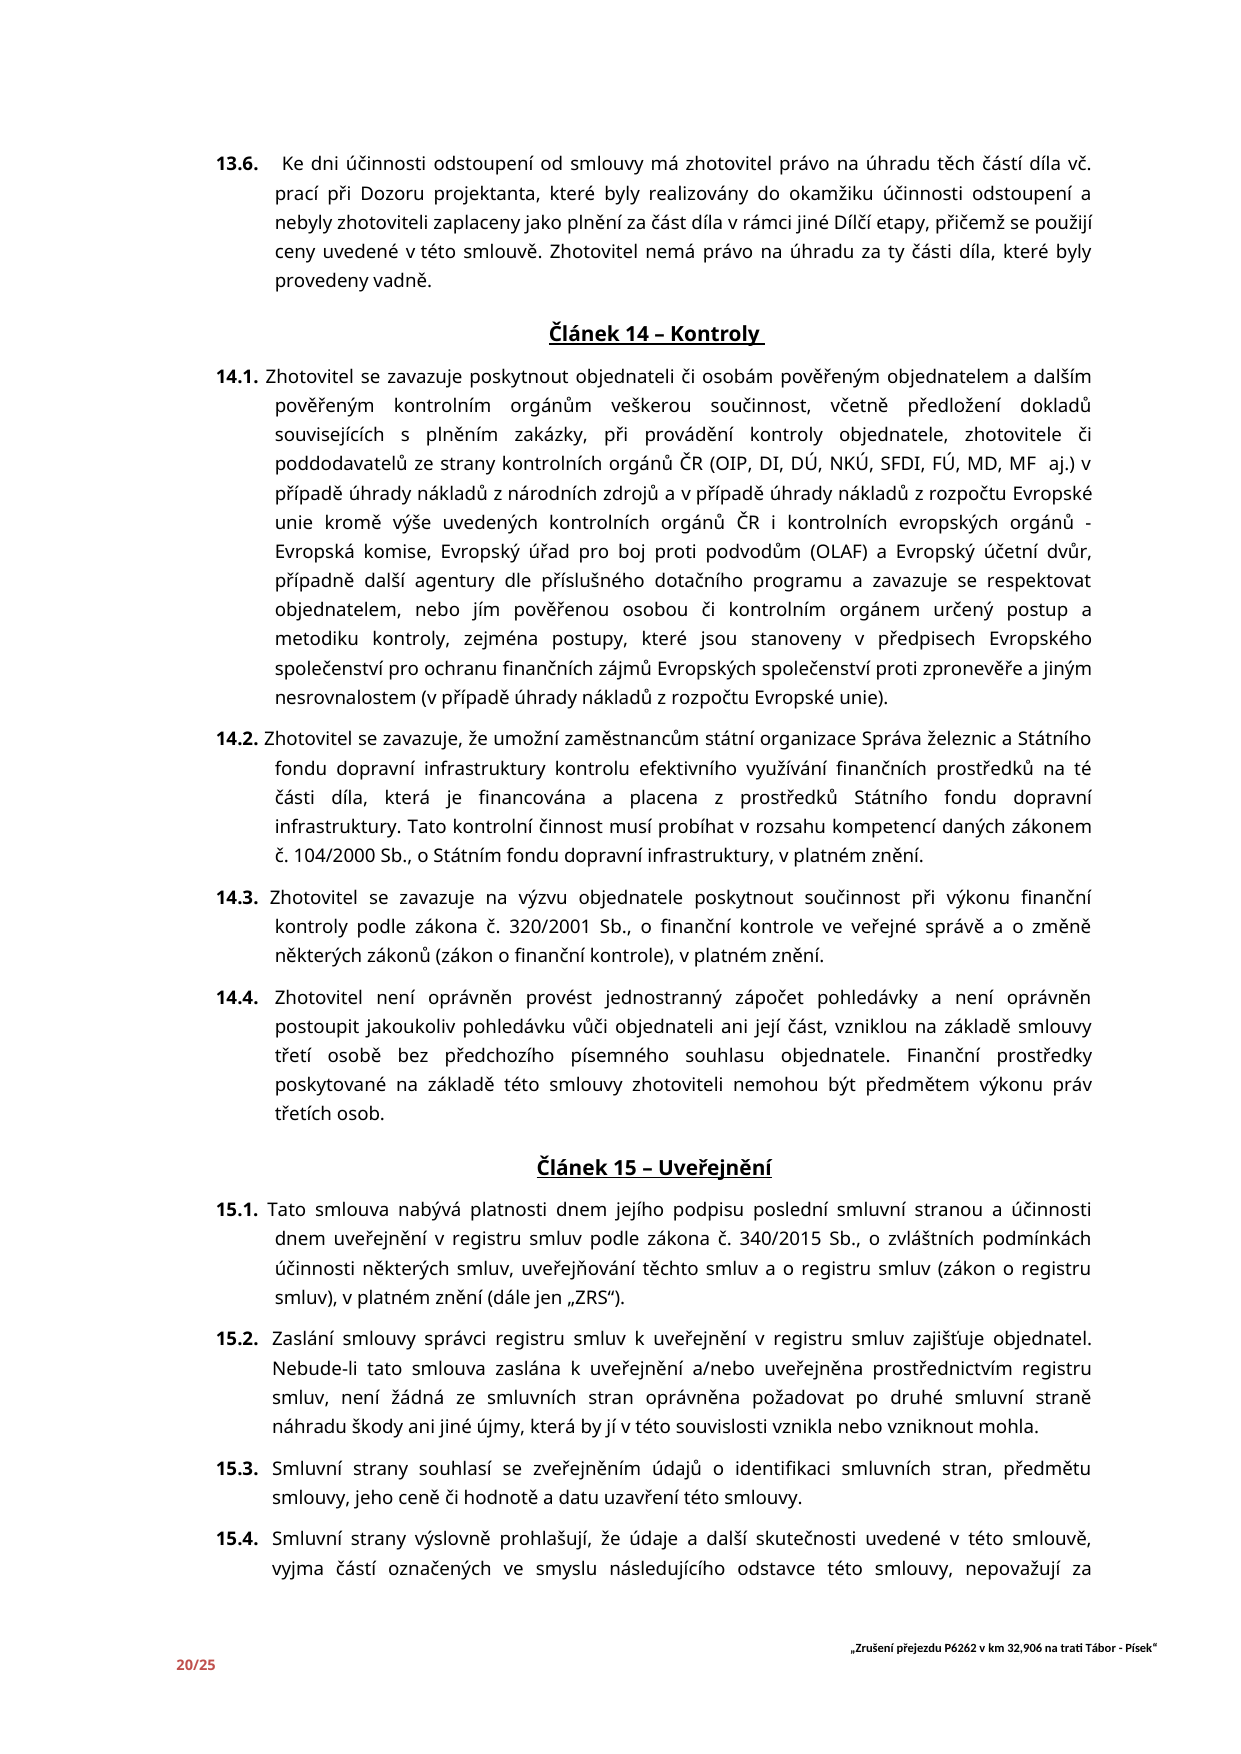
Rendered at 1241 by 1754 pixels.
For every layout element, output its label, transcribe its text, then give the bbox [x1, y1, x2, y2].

subtitle Článek 14 – Kontroly [216, 318, 1093, 347]
text 15.1. Tato smlouva nabývá platnosti dnem jejího podpisu poslední smluvní stranou a účinnosti dnem uveřejnění v registru smluv podle zákona č. 340/2015 Sb., o zvláštních podmínkách účinnosti některých smluv, uveřejňování těchto smluv a o registru smluv (zákon o registru smluv), v platném znění (dále jen „ZRS“). [216, 1193, 1093, 1310]
text 13.6. Ke dni účinnosti odstoupení od smlouvy má zhotovitel právo na úhradu těch částí díla vč. prací při Dozoru projektanta, které byly realizovány do okamžiku účinnosti odstoupení a nebyly zhotoviteli zaplaceny jako plnění za část díla v rámci jiné Dílčí etapy, přičemž se použijí ceny uvedené v této smlouvě. Zhotovitel nemá právo na úhradu za ty části díla, které byly provedeny vadně. [216, 147, 1093, 293]
text 15.2. Zaslání smlouvy správci registru smluv k uveřejnění v registru smluv zajišťuje objednatel. Nebude-li tato smlouva zaslána k uveřejnění a/nebo uveřejněna prostřednictvím registru smluv, není žádná ze smluvních stran oprávněna požadovat po druhé smluvní straně náhradu škody ani jiné újmy, která by jí v této souvislosti vznikla nebo vzniknout mohla. [216, 1322, 1093, 1439]
text 14.4. Zhotovitel není oprávněn provést jednostranný zápočet pohledávky a není oprávněn postoupit jakoukoliv pohledávku vůči objednateli ani její část, vzniklou na základě smlouvy třetí osobě bez předchozího písemného souhlasu objednatele. Finanční prostředky poskytované na základě této smlouvy zhotoviteli nemohou být předmětem výkonu práv třetích osob. [216, 981, 1093, 1127]
subtitle Článek 15 – Uveřejnění [216, 1152, 1093, 1181]
text 15.3. Smluvní strany souhlasí se zveřejněním údajů o identifikaci smluvních stran, předmětu smlouvy, jeho ceně či hodnotě a datu uzavření této smlouvy. [216, 1452, 1093, 1510]
text 14.2. Zhotovitel se zavazuje, že umožní zaměstnancům státní organizace Správa železnic a Státního fondu dopravní infrastruktury kontrolu efektivního využívání finančních prostředků na té části díla, která je financována a placena z prostředků Státního fondu dopravní infrastruktury. Tato kontrolní činnost musí probíhat v rozsahu kompetencí daných zákonem č. 104/2000 Sb., o Státním fondu dopravní infrastruktury, v platném znění. [216, 722, 1093, 868]
text 14.3. Zhotovitel se zavazuje na výzvu objednatele poskytnout součinnost při výkonu finanční kontroly podle zákona č. 320/2001 Sb., o finanční kontrole ve veřejné správě a o změně některých zákonů (zákon o finanční kontrole), v platném znění. [216, 881, 1093, 968]
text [216, 1522, 1093, 1581]
text 14.1. Zhotovitel se zavazuje poskytnout objednateli či osobám pověřeným objednatelem a dalším pověřeným kontrolním orgánům veškerou součinnost, včetně předložení dokladů souvisejících s plněním zakázky, při provádění kontroly objednatele, zhotovitele či poddodavatelů ze strany kontrolních orgánů ČR (OIP, DI, DÚ, NKÚ, SFDI, FÚ, MD, MF aj.) v případě úhrady nákladů z národních zdrojů a v případě úhrady nákladů z rozpočtu Evropské unie kromě výše uvedených kontrolních orgánů ČR i kontrolních evropských orgánů - Evropská komise, Evropský úřad pro boj proti podvodům (OLAF) a Evropský účetní dvůr, případně další agentury dle příslušného dotačního programu a zavazuje se respektovat objednatelem, nebo jím pověřenou osobou či kontrolním orgánem určený postup a metodiku kontroly, zejména postupy, které jsou stanoveny v předpisech Evropského společenství pro ochranu finančních zájmů Evropských společenství proti zpronevěře a jiným nesrovnalostem (v případě úhrady nákladů z rozpočtu Evropské unie). [216, 360, 1093, 710]
